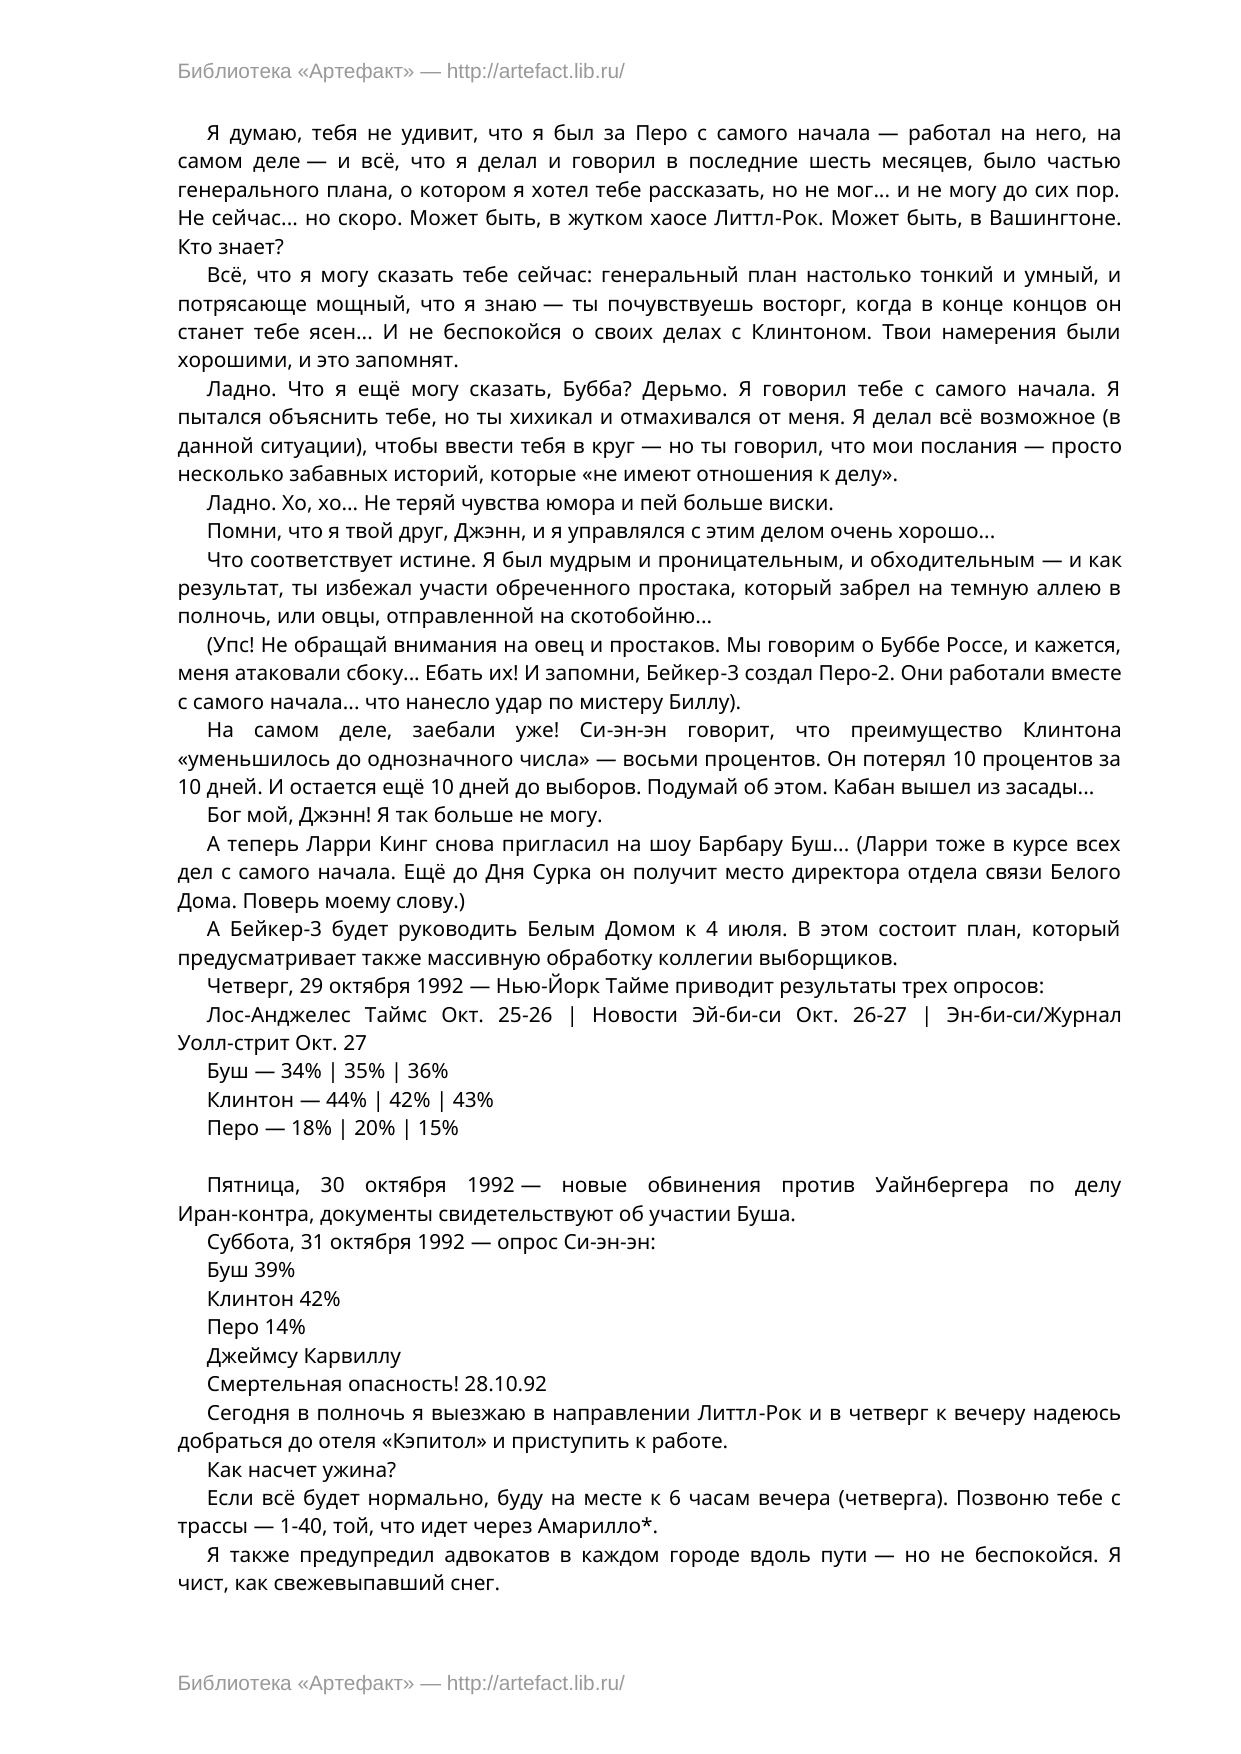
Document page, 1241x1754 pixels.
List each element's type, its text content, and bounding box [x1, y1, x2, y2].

text Ладно. Хо, хо... Не теряй чувства юмора и пей больше виски. [177, 488, 1122, 516]
text Как насчет ужина? [177, 1455, 1122, 1483]
text Лос-Анджелес Таймс Окт. 25-26 | Новости Эй-би-си Окт. 26-27 | Эн-би-си/Журнал Уолл-стрит Окт. 27 [177, 1000, 1122, 1057]
text Клинтон 42% [177, 1284, 1122, 1312]
text Буш 39% [177, 1256, 1122, 1284]
text Перо 14% [177, 1312, 1122, 1341]
text Если всё будет нормально, буду на месте к 6 часам вечера (четверга). Позвоню тебе с трассы — 1-40, той, что идет через Амарилло*. [177, 1483, 1122, 1540]
text Я также предупредил адвокатов в каждом городе вдоль пути — но не беспокойся. Я чист, как свежевыпавший снег. [177, 1540, 1122, 1597]
text А Бейкер-3 будет руководить Белым Домом к 4 июля. В этом состоит план, который предусматривает также массивную обработку коллегии выборщиков. [177, 914, 1122, 971]
text А теперь Ларри Кинг снова пригласил на шоу Барбару Буш... (Ларри тоже в курсе всех дел с самого начала. Ещё до Дня Сурка он получит место директора отдела связи Белого Дома. Поверь моему слову.) [177, 829, 1122, 914]
text Бог мой, Джэнн! Я так больше не могу. [177, 801, 1122, 829]
text Суббота, 31 октября 1992 — опрос Си-эн-эн: [177, 1227, 1122, 1256]
text Ладно. Что я ещё могу сказать, Бубба? Дерьмо. Я говорил тебе с самого начала. Я пытался объяснить тебе, но ты хихикал и отмахивался от меня. Я делал всё возможное (в данной ситуации), чтобы ввести тебя в круг — но ты говорил, что мои послания — просто несколько забавных историй, которые «не имеют отношения к делу». [177, 374, 1122, 488]
text Смертельная опасность! 28.10.92 [177, 1369, 1122, 1398]
text Сегодня в полночь я выезжаю в направлении Литтл-Рок и в четверг к вечеру надеюсь добраться до отеля «Кэпитол» и приступить к работе. [177, 1398, 1122, 1455]
text Джеймсу Карвиллу [177, 1341, 1122, 1369]
text (Упс! Не обращай внимания на овец и простаков. Мы говорим о Буббе Россе, и кажется, меня атаковали сбоку... Ебать их! И запомни, Бейкер-3 создал Перо-2. Они работали вместе с самого начала... что нанесло удар по мистеру Биллу). [177, 630, 1122, 715]
text Клинтон — 44% | 42% | 43% [177, 1085, 1122, 1113]
text Пятница, 30 октября 1992 — новые обвинения против Уайнбергера по делу Иран-контра, документы свидетельствуют об участии Буша. [177, 1170, 1122, 1227]
text Помни, что я твой друг, Джэнн, и я управлялся с этим делом очень хорошо... [177, 516, 1122, 545]
text Всё, что я могу сказать тебе сейчас: генеральный план настолько тонкий и умный, и потрясающе мощный, что я знаю — ты почувствуешь восторг, когда в конце концов он станет тебе ясен... И не беспокойся о своих делах с Клинтоном. Твои намерения были хорошими, и это запомнят. [177, 260, 1122, 374]
text Четверг, 29 октября 1992 — Нью-Йорк Тайме приводит результаты трех опросов: [177, 971, 1122, 1000]
text Я думаю, тебя не удивит, что я был за Перо с самого начала — работал на него, на самом деле — и всё, что я делал и говорил в последние шесть месяцев, было частью генерального плана, о котором я хотел тебе рассказать, но не мог... и не могу до сих пор. Не сейчас... но скоро. Может быть, в жутком хаосе Литтл-Рок. Может быть, в Вашингтоне. Кто знает? [177, 118, 1122, 260]
text Буш — 34% | 35% | 36% [177, 1057, 1122, 1085]
text Перо — 18% | 20% | 15% [177, 1113, 1122, 1142]
text Что соответствует истине. Я был мудрым и проницательным, и обходительным — и как результат, ты избежал участи обреченного простака, который забрел на темную аллею в полночь, или овцы, отправленной на скотобойню... [177, 545, 1122, 630]
text На самом деле, заебали уже! Си-эн-эн говорит, что преимущество Клинтона «уменьшилось до однозначного числа» — восьми процентов. Он потерял 10 процентов за 10 дней. И остается ещё 10 дней до выборов. Подумай об этом. Кабан вышел из засады... [177, 715, 1122, 801]
